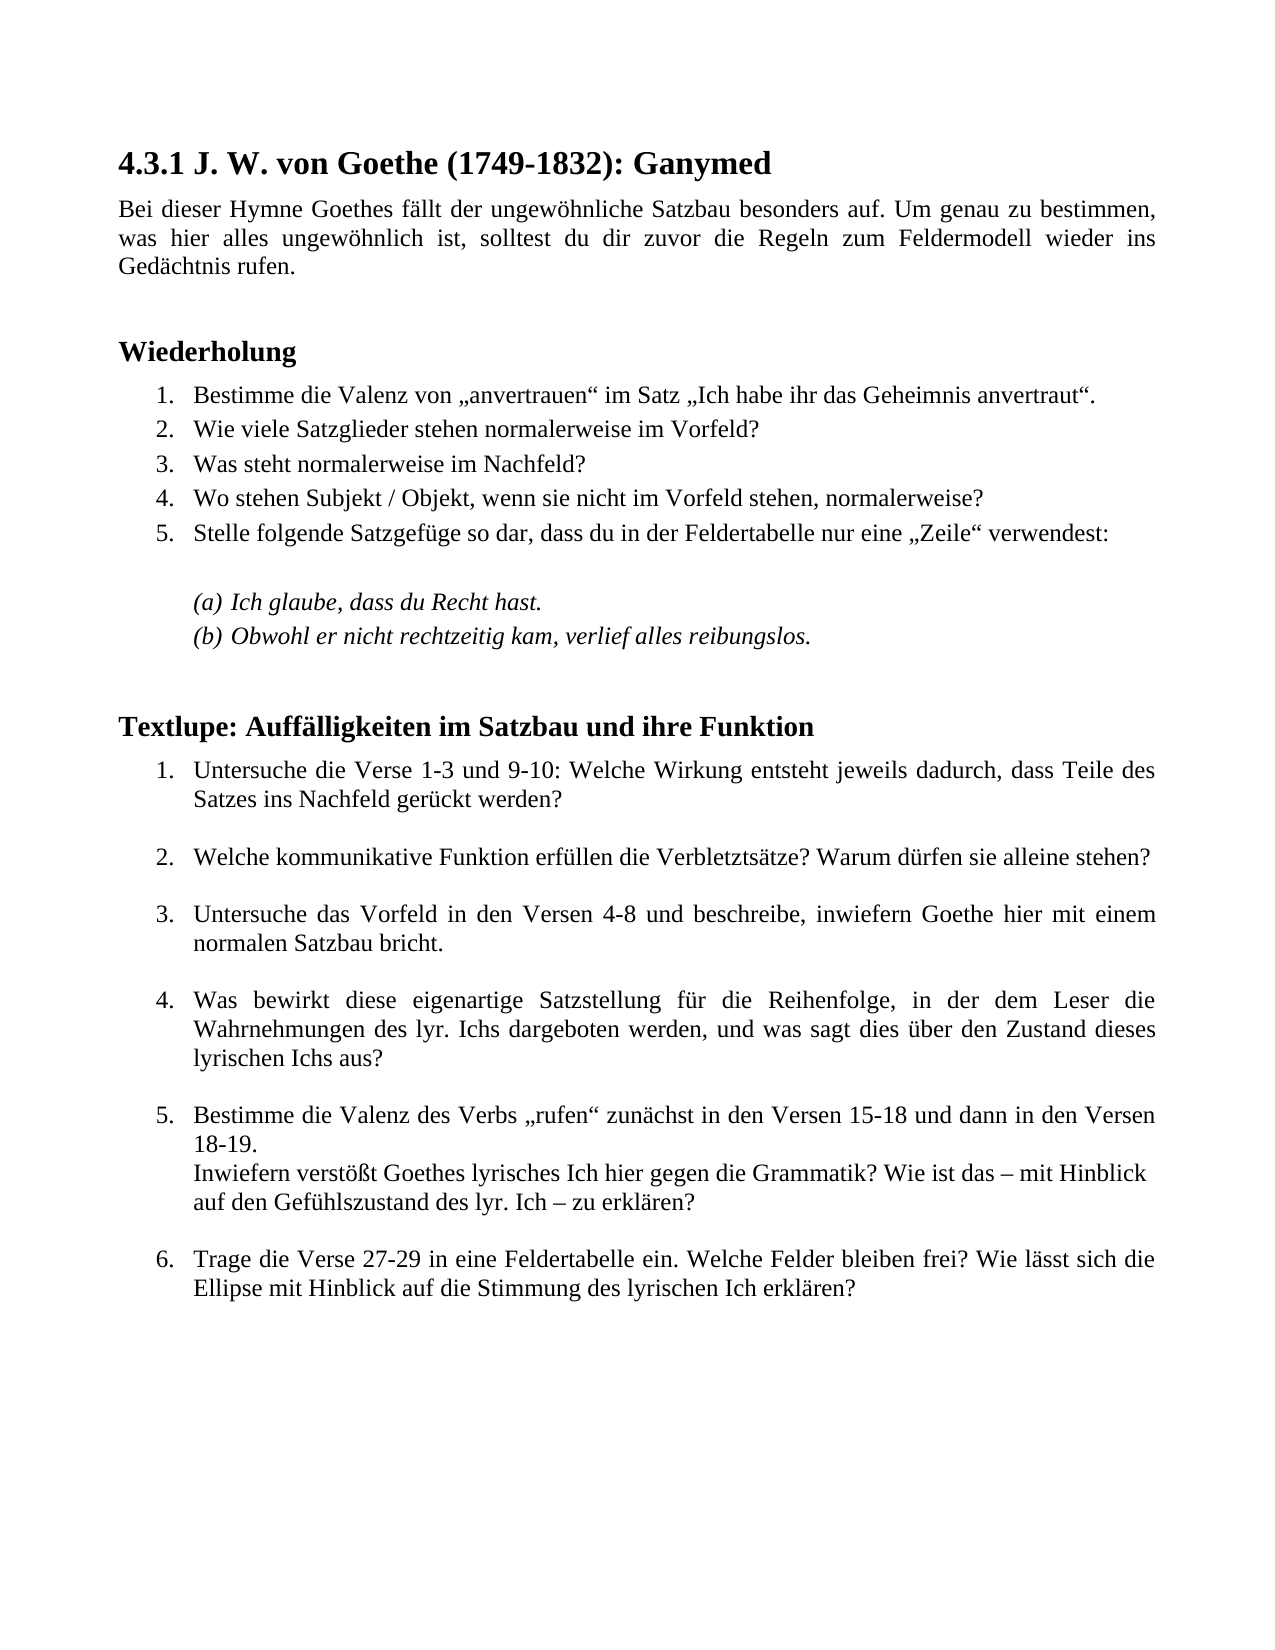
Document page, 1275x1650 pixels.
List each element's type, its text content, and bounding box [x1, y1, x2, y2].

list Untersuche das Vorfeld in den Versen 4-8 und beschreibe, inwiefern Goethe hier mit einem normalen Satzbau bricht. [156, 899, 1157, 957]
list Bestimme die Valenz von „anvertrauen“ im Satz „Ich habe ihr das Geheimnis anvertraut“. [156, 380, 1157, 409]
list Inwiefern verstößt Goethes lyrisches Ich hier gegen die Grammatik? Wie ist das – mit Hinblick auf den Gefühlszustand des lyr. Ich – zu erklären? [193, 1158, 1157, 1216]
list Bestimme die Valenz des Verbs „rufen“ zunächst in den Versen 15-18 und dann in den Versen 18-19. [156, 1101, 1157, 1158]
subtitle Wiederholung [118, 334, 1157, 367]
list Stelle folgende Satzgefüge so dar, dass du in der Feldertabelle nur eine „Zeile“ verwendest: [156, 518, 1157, 547]
list Welche kommunikative Funktion erfüllen die Verbletztsätze? Warum dürfen sie alleine stehen? [156, 842, 1157, 871]
subtitle Textlupe: Auffälligkeiten im Satzbau und ihre Funktion [118, 709, 1157, 743]
list Was steht normalerweise im Nachfeld? [156, 449, 1157, 478]
list Was bewirkt diese eigenartige Satzstellung für die Reihenfolge, in der dem Leser die Wahrnehmungen des lyr. Ichs dargeboten werden, und was sagt dies über den Zustand dieses lyrischen Ichs aus? [156, 986, 1157, 1072]
list Obwohl er nicht rechtzeitig kam, verlief alles reibungslos. [193, 621, 1157, 650]
list Wie viele Satzglieder stehen normalerweise im Vorfeld? [156, 414, 1157, 443]
list Trage die Verse 27-29 in eine Feldertabelle ein. Welche Felder bleiben frei? Wie lässt sich die Ellipse mit Hinblick auf die Stimmung des lyrischen Ich erklären? [156, 1244, 1157, 1302]
list Untersuche die Verse 1-3 und 9-10: Welche Wirkung entsteht jeweils dadurch, dass Teile des Satzes ins Nachfeld gerückt werden? [156, 756, 1157, 813]
subtitle 4.3.1 J. W. von Goethe (1749-1832): Ganymed [118, 143, 1157, 181]
list Wo stehen Subjekt / Objekt, wenn sie nicht im Vorfeld stehen, normalerweise? [156, 483, 1157, 512]
text Bei dieser Hymne Goethes fällt der ungewöhnliche Satzbau besonders auf. Um genau zu bestimmen, was hier alles ungewöhnlich ist, solltest du dir zuvor die Regeln zum Feldermodell wieder ins Gedächtnis rufen. [118, 194, 1157, 280]
list Ich glaube, dass du Recht hast. [193, 587, 1157, 616]
